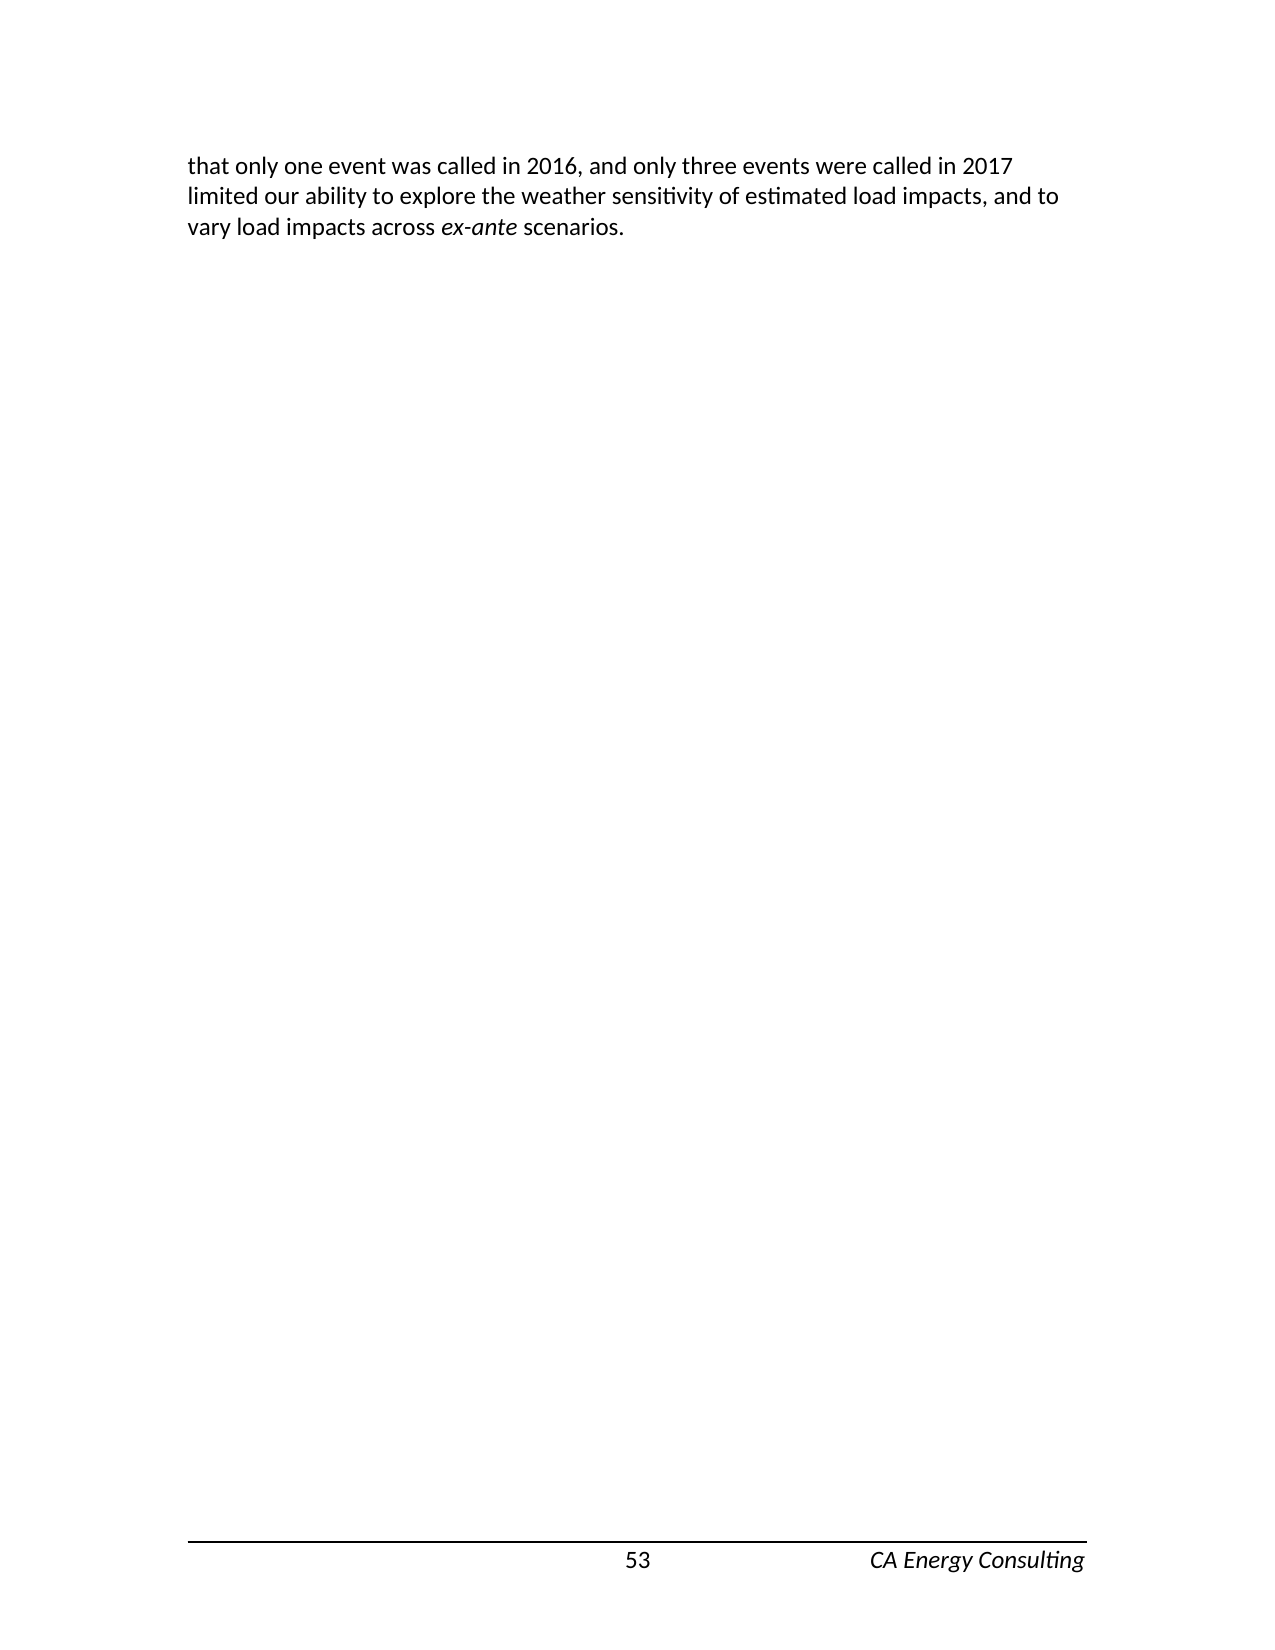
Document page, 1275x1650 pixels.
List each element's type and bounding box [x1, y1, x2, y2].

text [187, 150, 1087, 242]
